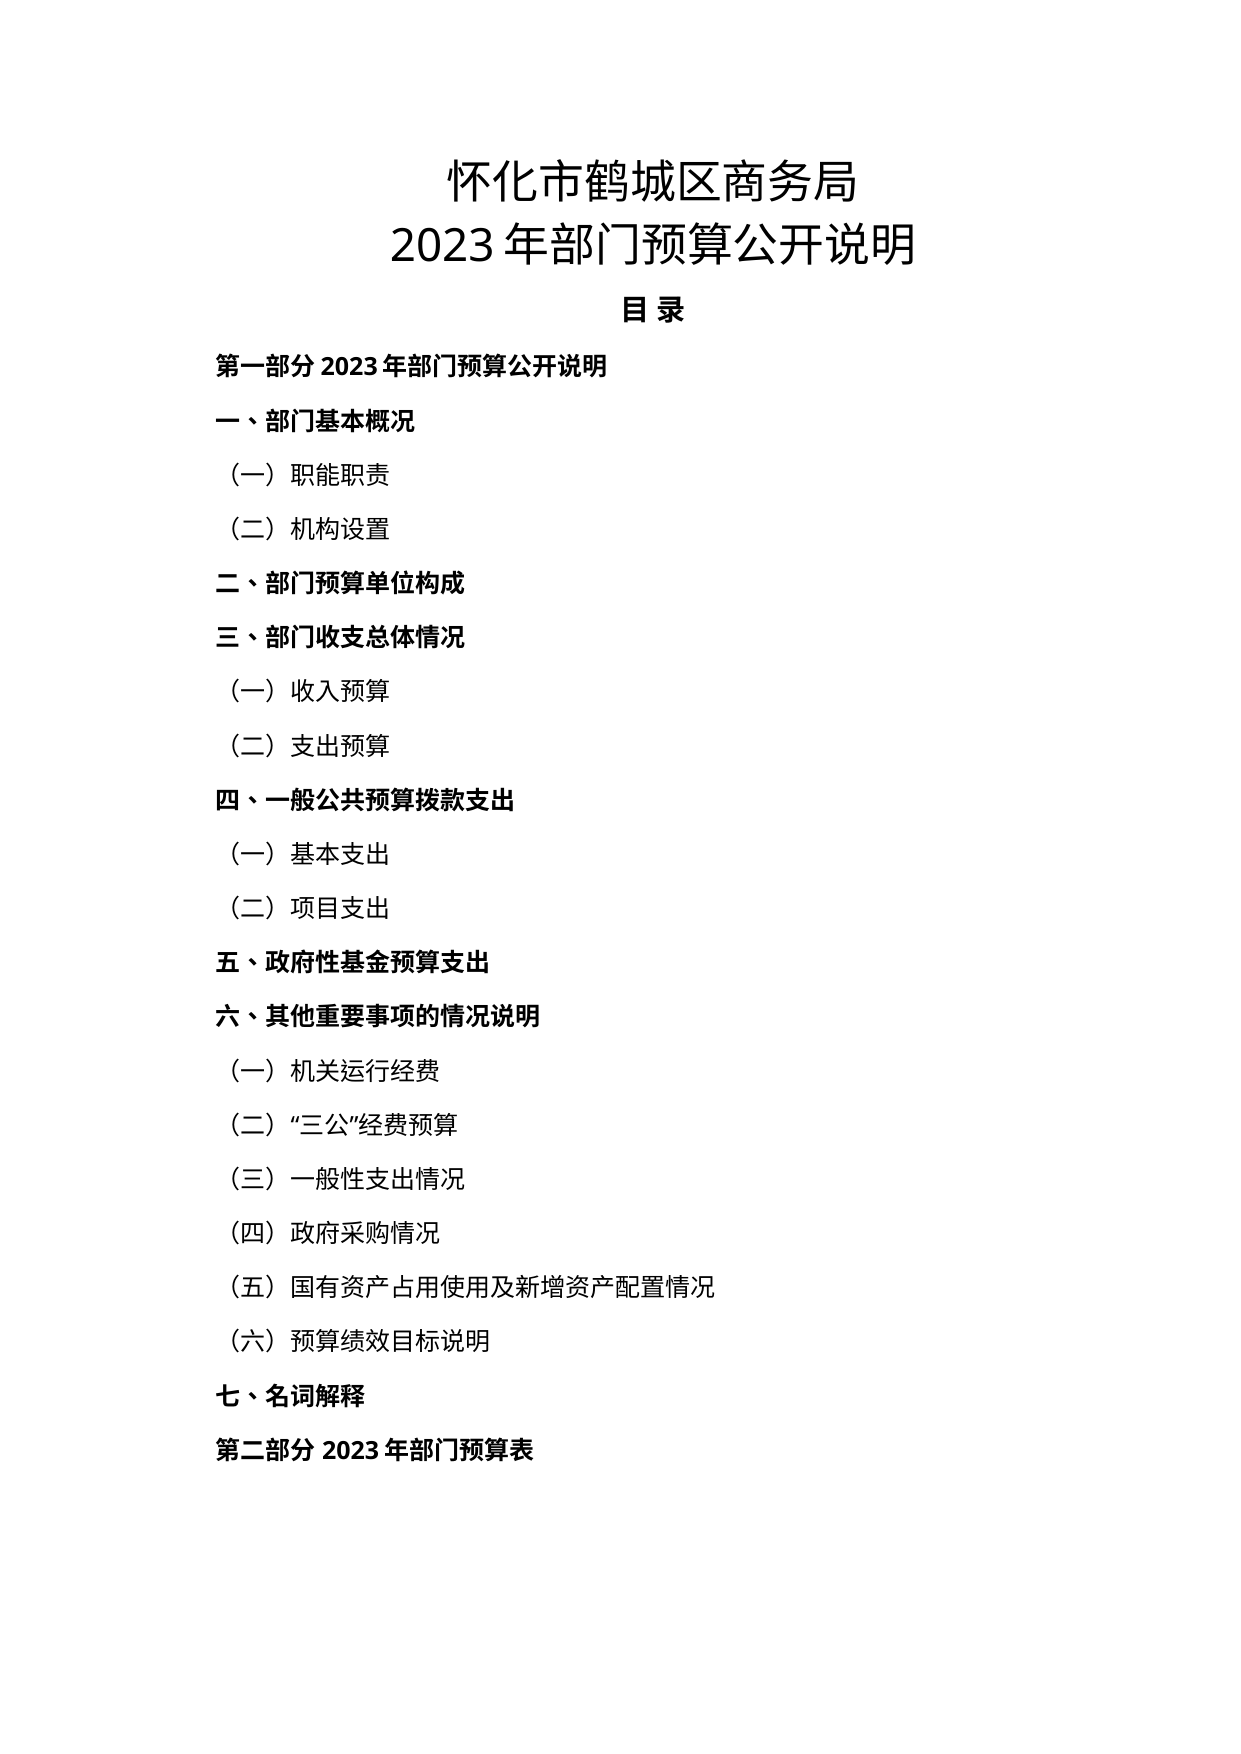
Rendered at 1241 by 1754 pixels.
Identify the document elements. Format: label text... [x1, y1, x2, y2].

text 七、名词解释 [150, 1358, 1090, 1412]
text （一）机关运行经费 [150, 1033, 1090, 1087]
text 第一部分2023年部门预算公开说明 [150, 329, 1090, 383]
text （一）基本支出 [150, 816, 1090, 871]
text 怀化市鹤城区商务局 [150, 150, 1090, 212]
text 四、一般公共预算拨款支出 [150, 762, 1090, 816]
text （一）收入预算 [150, 654, 1090, 708]
text （五）国有资产占用使用及新增资产配置情况 [150, 1250, 1090, 1304]
text （一）职能职责 [150, 437, 1090, 491]
text 三、部门收支总体情况 [150, 600, 1090, 654]
text 目 录 [150, 275, 1090, 329]
text 五、政府性基金预算支出 [150, 925, 1090, 979]
text （二）项目支出 [150, 871, 1090, 925]
text （四）政府采购情况 [150, 1196, 1090, 1250]
text 第二部分 2023年部门预算表 [150, 1412, 1090, 1466]
text （二）“三公”经费预算 [150, 1087, 1090, 1141]
text 一、部门基本概况 [150, 383, 1090, 437]
text （二）机构设置 [150, 491, 1090, 546]
text （二）支出预算 [150, 708, 1090, 762]
text 二、部门预算单位构成 [150, 546, 1090, 600]
text （六）预算绩效目标说明 [150, 1304, 1090, 1358]
text 2023年部门预算公开说明 [150, 212, 1090, 275]
text （三）一般性支出情况 [150, 1141, 1090, 1196]
text 六、其他重要事项的情况说明 [150, 979, 1090, 1033]
